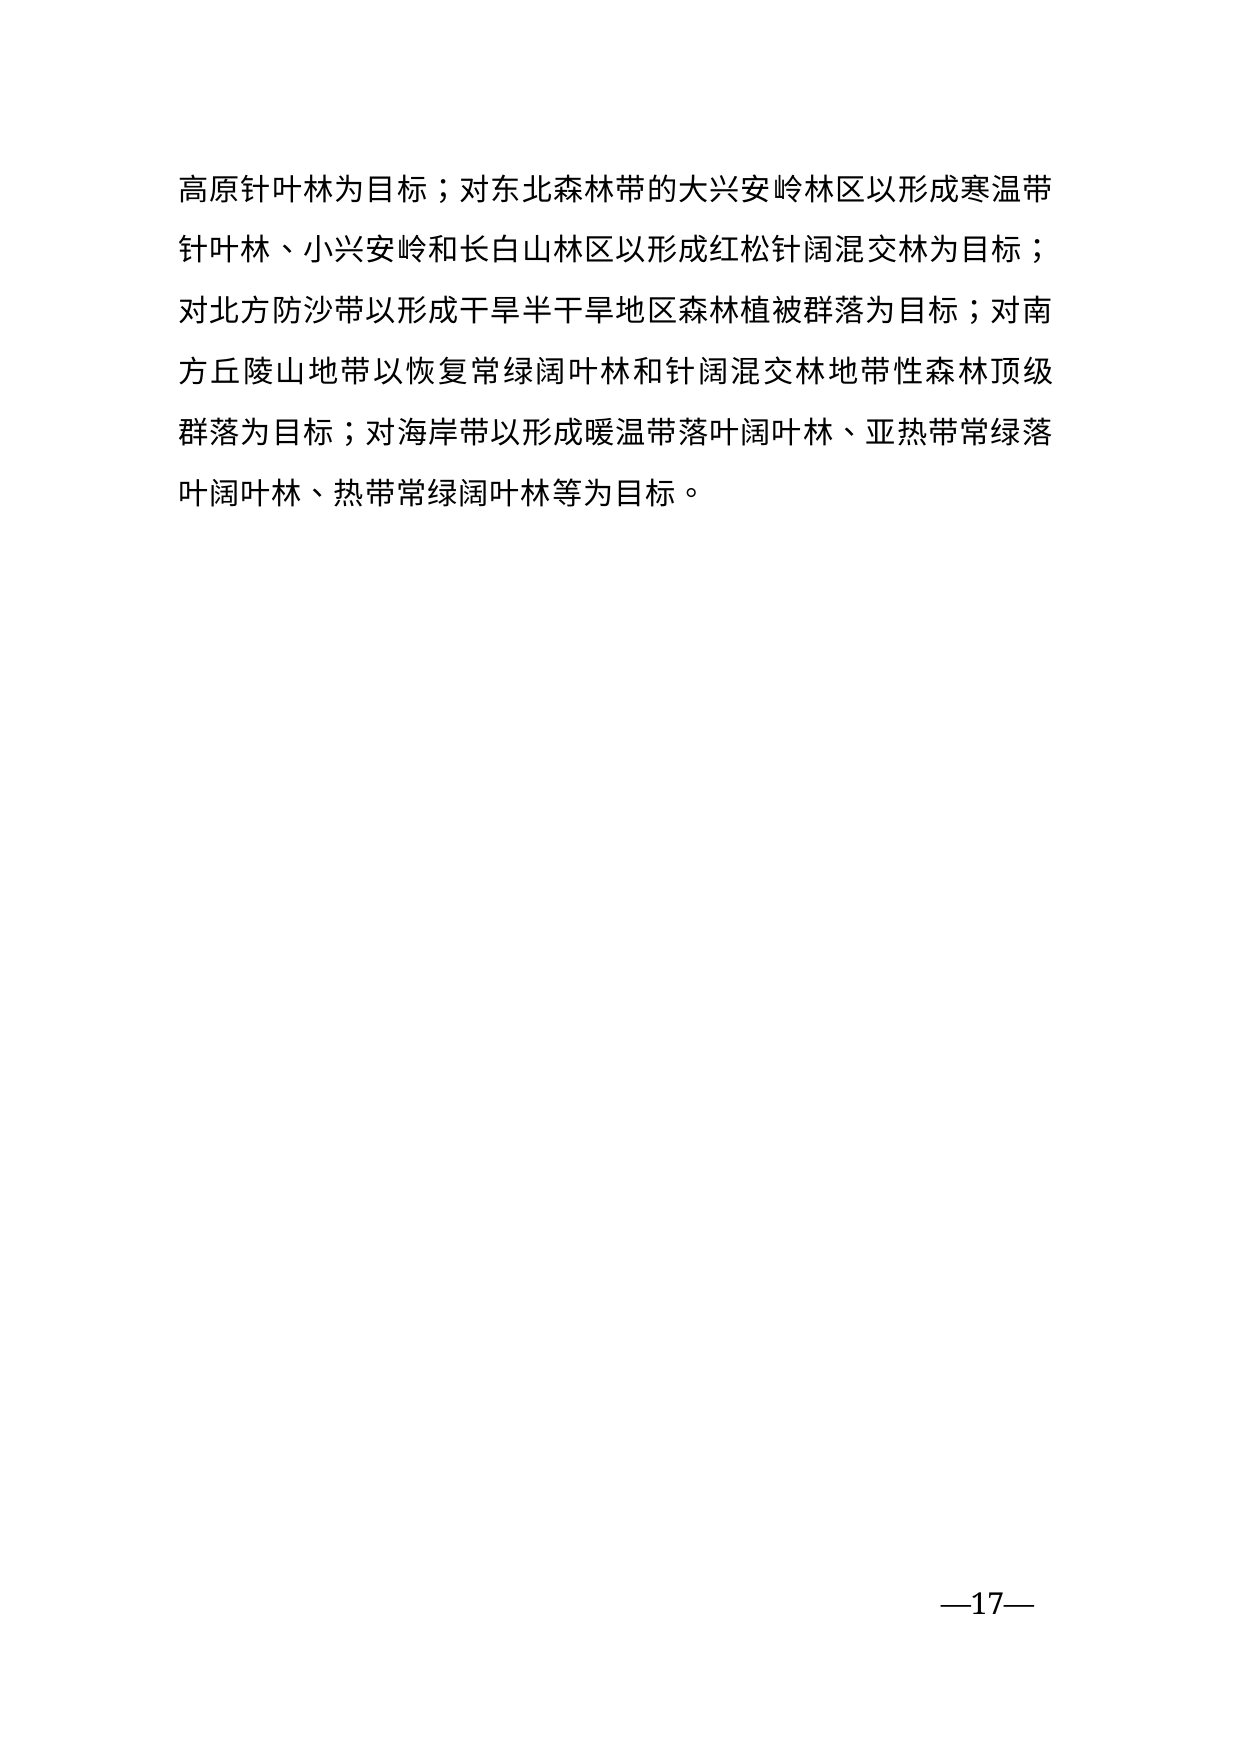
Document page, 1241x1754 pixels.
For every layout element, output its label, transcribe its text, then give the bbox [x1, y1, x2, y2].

text 高原针叶林为目标；对东北森林带的大兴安岭林区以形成寒温带 针叶林、小兴安岭和长白山林区以形成红松针阔混交林为目标； 对北方防沙带以形成干旱半干旱地区森林植被群落为目标；对南 方丘陵山地带以恢复常绿阔叶林和针阔混交林地带性森林顶级 群落为目标；对海岸带以形成暖温带落叶阔叶林、亚热带常绿落 叶阔叶林、热带常绿阔叶林等为目标。 [178, 168, 1053, 513]
